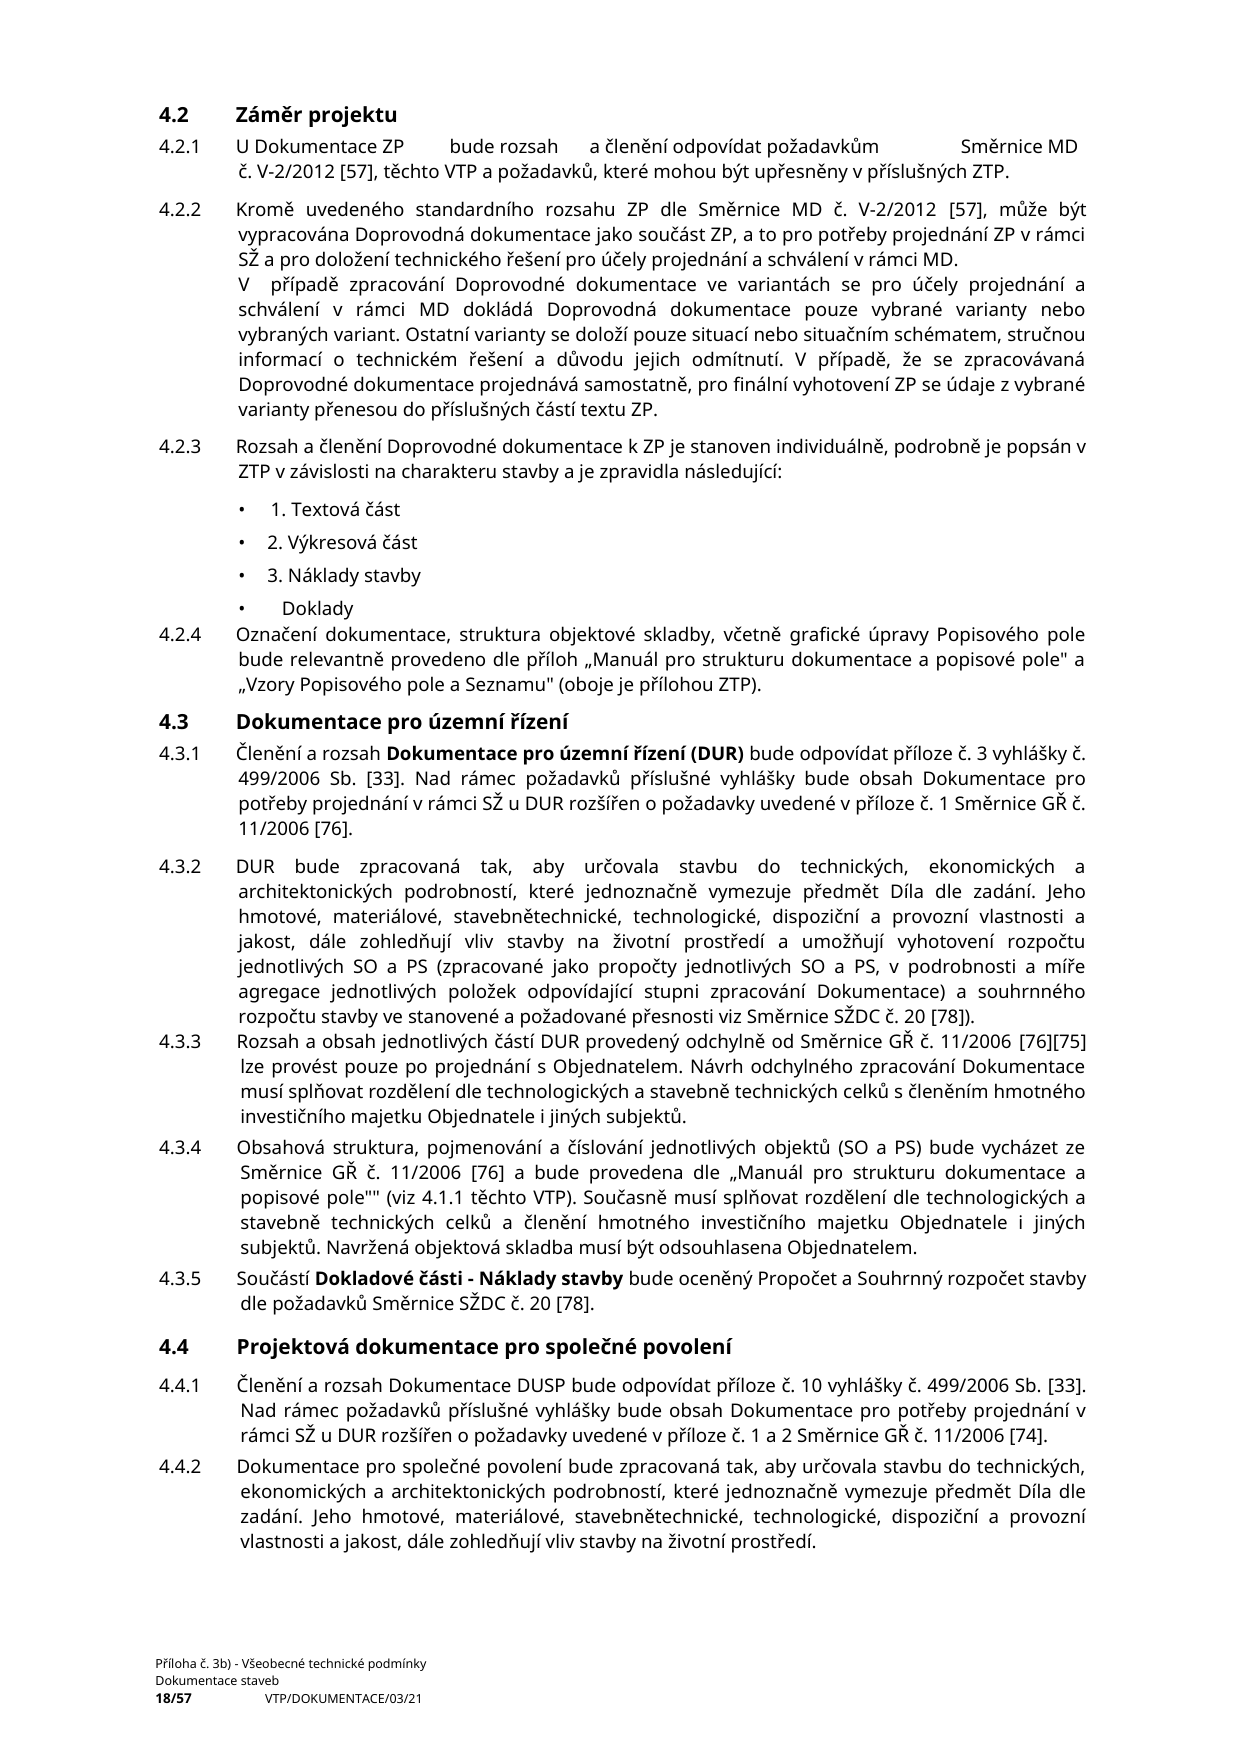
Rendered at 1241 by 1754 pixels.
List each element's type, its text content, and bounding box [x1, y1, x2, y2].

list Dokumentace pro územní řízení [159, 713, 1087, 733]
list Obsahová struktura, pojmenování a číslování jednotlivých objektů (SO a PS) bude vycházet ze Směrnice GŘ č. 11/2006 [76] a bude provedena dle „Manuál pro strukturu dokumentace a popisové pole"" (viz 4.1.1 těchto VTP). Současně musí splňovat rozdělení dle technologických a stavebně technických celků a členění hmotného investičního majetku Objednatele i jiných subjektů. Navržená objektová skladba musí být odsouhlasena Objednatelem. [159, 1134, 1087, 1259]
list Záměr projektu [159, 106, 1087, 127]
list Projektová dokumentace pro společné povolení [159, 1338, 1087, 1359]
list 2. Výkresová část [238, 523, 1087, 556]
list případě zpracování Doprovodné dokumentace ve variantách se pro účely projednání a schválení v rámci MD dokládá Doprovodná dokumentace pouze vybrané varianty nebo vybraných variant. Ostatní varianty se doloží pouze situací nebo situačním schématem, stručnou informací o technickém řešení a důvodu jejich odmítnutí. V případě, že se zpracovávaná Doprovodné dokumentace projednává samostatně, pro finální vyhotovení ZP se údaje z vybrané varianty přenesou do příslušných částí textu ZP. [238, 271, 1087, 421]
list Součástí Dokladové části - Náklady stavby bude oceněný Propočet a Souhrnný rozpočet stavby dle požadavků Směrnice SŽDC č. 20 [78]. [159, 1266, 1087, 1316]
list U Dokumentace ZP bude rozsah a členění odpovídat požadavkům Směrnice MD [159, 133, 1087, 158]
list Dokumentace pro společné povolení bude zpracovaná tak, aby určovala stavbu do technických, ekonomických a architektonických podrobností, které jednoznačně vymezuje předmět Díla dle zadání. Jeho hmotové, materiálové, stavebnětechnické, technologické, dispoziční a provozní vlastnosti a jakost, dále zohledňují vliv stavby na životní prostředí. [159, 1453, 1087, 1553]
list Členění a rozsah Dokumentace DUSP bude odpovídat příloze č. 10 vyhlášky č. 499/2006 Sb. [33]. Nad rámec požadavků příslušné vyhlášky bude obsah Dokumentace pro potřeby projednání v rámci SŽ u DUR rozšířen o požadavky uvedené v příloze č. 1 a 2 Směrnice GŘ č. 11/2006 [74]. [159, 1372, 1087, 1447]
list Kromě uvedeného standardního rozsahu ZP dle Směrnice MD č. V-2/2012 [57], může být vypracována Doprovodná dokumentace jako součást ZP, a to pro potřeby projednání ZP v rámci SŽ a pro doložení technického řešení pro účely projednání a schválení v rámci MD. [159, 196, 1087, 271]
list 1. Textová část [238, 490, 1087, 523]
list Označení dokumentace, struktura objektové skladby, včetně grafické úpravy Popisového pole bude relevantně provedeno dle příloh „Manuál pro strukturu dokumentace a popisové pole" a „Vzory Popisového pole a Seznamu" (oboje je přílohou ZTP). [159, 622, 1087, 697]
list Rozsah a obsah jednotlivých částí DUR provedený odchylně od Směrnice GŘ č. 11/2006 [76][75] lze provést pouze po projednání s Objednatelem. Návrh odchylného zpracování Dokumentace musí splňovat rozdělení dle technologických a stavebně technických celků s členěním hmotného investičního majetku Objednatele i jiných subjektů. [159, 1028, 1087, 1128]
list Rozsah a členění Doprovodné dokumentace k ZP je stanoven individuálně, podrobně je popsán v ZTP v závislosti na charakteru stavby a je zpravidla následující: [159, 433, 1087, 483]
list 3. Náklady stavby [238, 556, 1087, 589]
text č. V-2/2012 [57], těchto VTP a požadavků, které mohou být upřesněny v příslušných ZTP. [238, 158, 1087, 183]
list Členění a rozsah Dokumentace pro územní řízení (DUR) bude odpovídat příloze č. 3 vyhlášky č. 499/2006 Sb. [33]. Nad rámec požadavků příslušné vyhlášky bude obsah Dokumentace pro potřeby projednání v rámci SŽ u DUR rozšířen o požadavky uvedené v příloze č. 1 Směrnice GŘ č. 11/2006 [76]. [159, 741, 1087, 841]
list DUR bude zpracovaná tak, aby určovala stavbu do technických, ekonomických a architektonických podrobností, které jednoznačně vymezuje předmět Díla dle zadání. Jeho hmotové, materiálové, stavebnětechnické, technologické, dispoziční a provozní vlastnosti a jakost, dále zohledňují vliv stavby na životní prostředí a umožňují vyhotovení rozpočtu jednotlivých SO a PS (zpracované jako propočty jednotlivých SO a PS, v podrobnosti a míře agregace jednotlivých položek odpovídající stupni zpracování Dokumentace) a souhrnného rozpočtu stavby ve stanovené a požadované přesnosti viz Směrnice SŽDC č. 20 [78]). [159, 853, 1087, 1028]
list Doklady [238, 589, 1087, 622]
